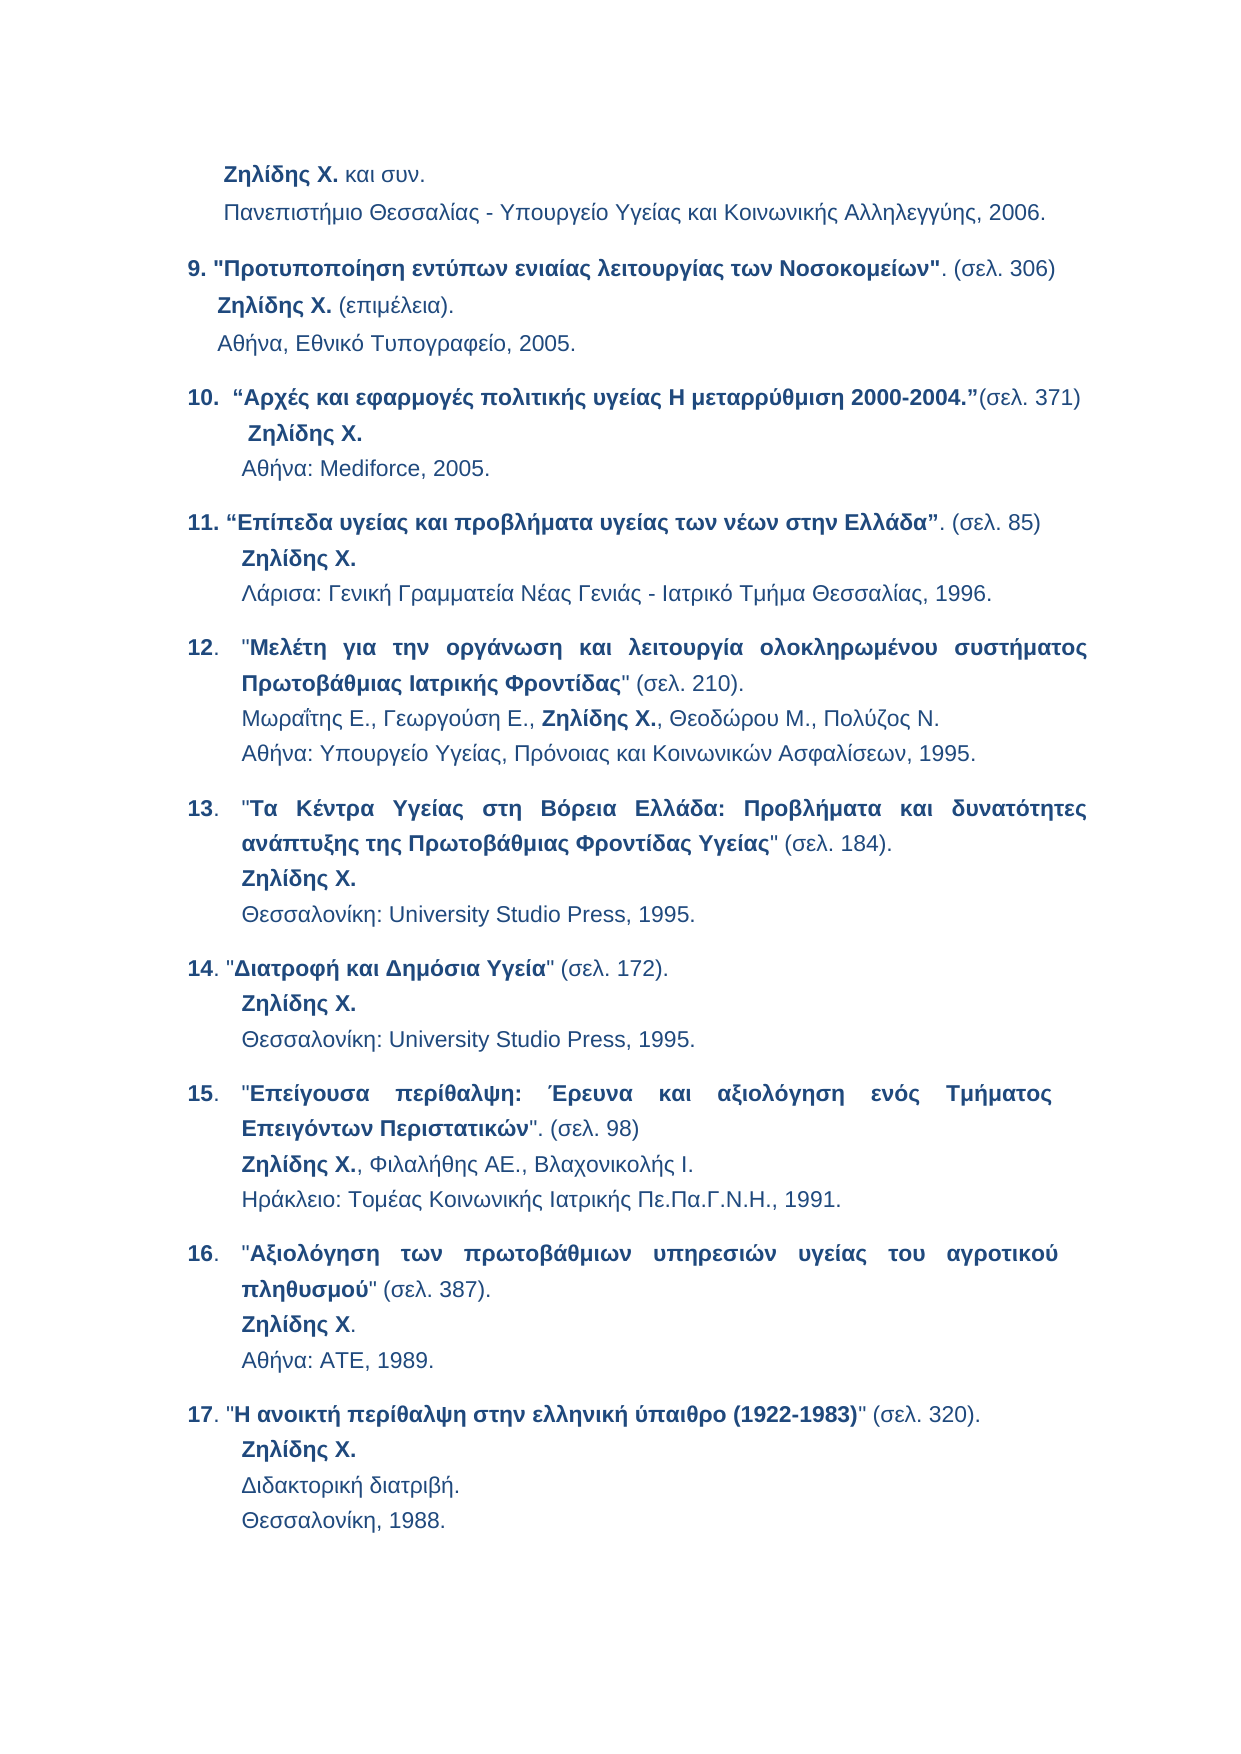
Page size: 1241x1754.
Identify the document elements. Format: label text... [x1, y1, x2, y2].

text Ζηλίδης Χ. (επιμέλεια). [202, 281, 1088, 319]
text 16. "Αξιολόγηση των πρωτοβάθμιων υπηρεσιών υγείας του αγροτικού πληθυσμού" (σελ. 387). [187, 1231, 1059, 1302]
text Θεσσαλονίκη: University Studio Press, 1995. [241, 892, 1053, 927]
text Λάρισα: Γενική Γραμματεία Νέας Γενιάς - Ιατρικό Τμήμα Θεσσαλίας, 1996. [241, 571, 1053, 606]
text Ηράκλειο: Τομέας Κοινωνικής Ιατρικής Πε.Πα.Γ.Ν.Η., 1991. [241, 1177, 1053, 1212]
text 14. "Διατροφή και Δημόσια Υγεία" (σελ. 172). [187, 946, 1053, 981]
text 12. "Μελέτη για την οργάνωση και λειτουργία ολοκληρωμένου συστήματος Πρωτοβάθμιας Ιατρικής Φροντίδας" (σελ. 210). [187, 625, 1088, 696]
text Θεσσαλονίκη: University Studio Press, 1995. [241, 1017, 1053, 1052]
text 11. “Επίπεδα υγείας και προβλήματα υγείας των νέων στην Ελλάδα”. (σελ. 85) [187, 500, 1088, 535]
text Αθήνα: ΑΤΕ, 1989. [241, 1337, 1053, 1373]
text Ζηλίδης Χ. [241, 981, 1053, 1017]
text Αθήνα: Υπουργείο Υγείας, Πρόνοιας και Κοινωνικών Ασφαλίσεων, 1995. [241, 731, 1053, 767]
text Ζηλίδης Χ. [241, 1302, 1053, 1337]
text Ζηλίδης Χ. [241, 1427, 1053, 1462]
text Μωραΐτης Ε., Γεωργούση Ε., Ζηλίδης Χ., Θεοδώρου Μ., Πολύζος Ν. [241, 696, 1088, 731]
text 10. “Αρχές και εφαρμογές πολιτικής υγείας Η μεταρρύθμιση 2000-(σελ. 371) [187, 375, 1088, 410]
text Θεσσαλονίκη, 1988. [241, 1498, 1053, 1533]
text Αθήνα: Mediforce, 2005. [241, 446, 1053, 481]
text Ζηλίδης Χ. [241, 856, 1088, 892]
text Διδακτορική διατριβή. [241, 1462, 1053, 1498]
text Αθήνα, Εθνικό Τυπογραφείο, 2005. [217, 319, 1053, 356]
text Ζηλίδης Χ. [241, 535, 1088, 571]
text Ζηλίδης Χ. [241, 410, 1088, 446]
text 9. "Προτυποποίηση εντύπων ενιαίας λειτουργίας των Νοσοκομείων". (σελ. 306) [187, 244, 1088, 281]
text 17. "Η ανοικτή περίθαλψη στην ελληνική ύπαιθρο (1922-1983)" (σελ. 320). [187, 1392, 1106, 1427]
text Ζηλίδης Χ. και συν. [202, 150, 1088, 187]
text Πανεπιστήμιο Θεσσαλίας - Υπουργείο Υγείας και Κοινωνικής Αλληλεγγύης, 2006. [217, 187, 1053, 225]
text 15. "Επείγουσα περίθαλψη: Έρευνα και αξιολόγηση ενός Τμήματος Επειγόντων Περιστατικών". (σελ. 98) [187, 1071, 1053, 1142]
text Ζηλίδης Χ., Φιλαλήθης ΑΕ., Βλαχονικολής Ι. [241, 1142, 1053, 1177]
text 13. "Τα Κέντρα Υγείας στη Βόρεια Ελλάδα: Προβλήματα και δυνατότητες ανάπτυξης της Πρωτοβάθμιας Φροντίδας Υγείας" (σελ. 184). [187, 785, 1088, 856]
